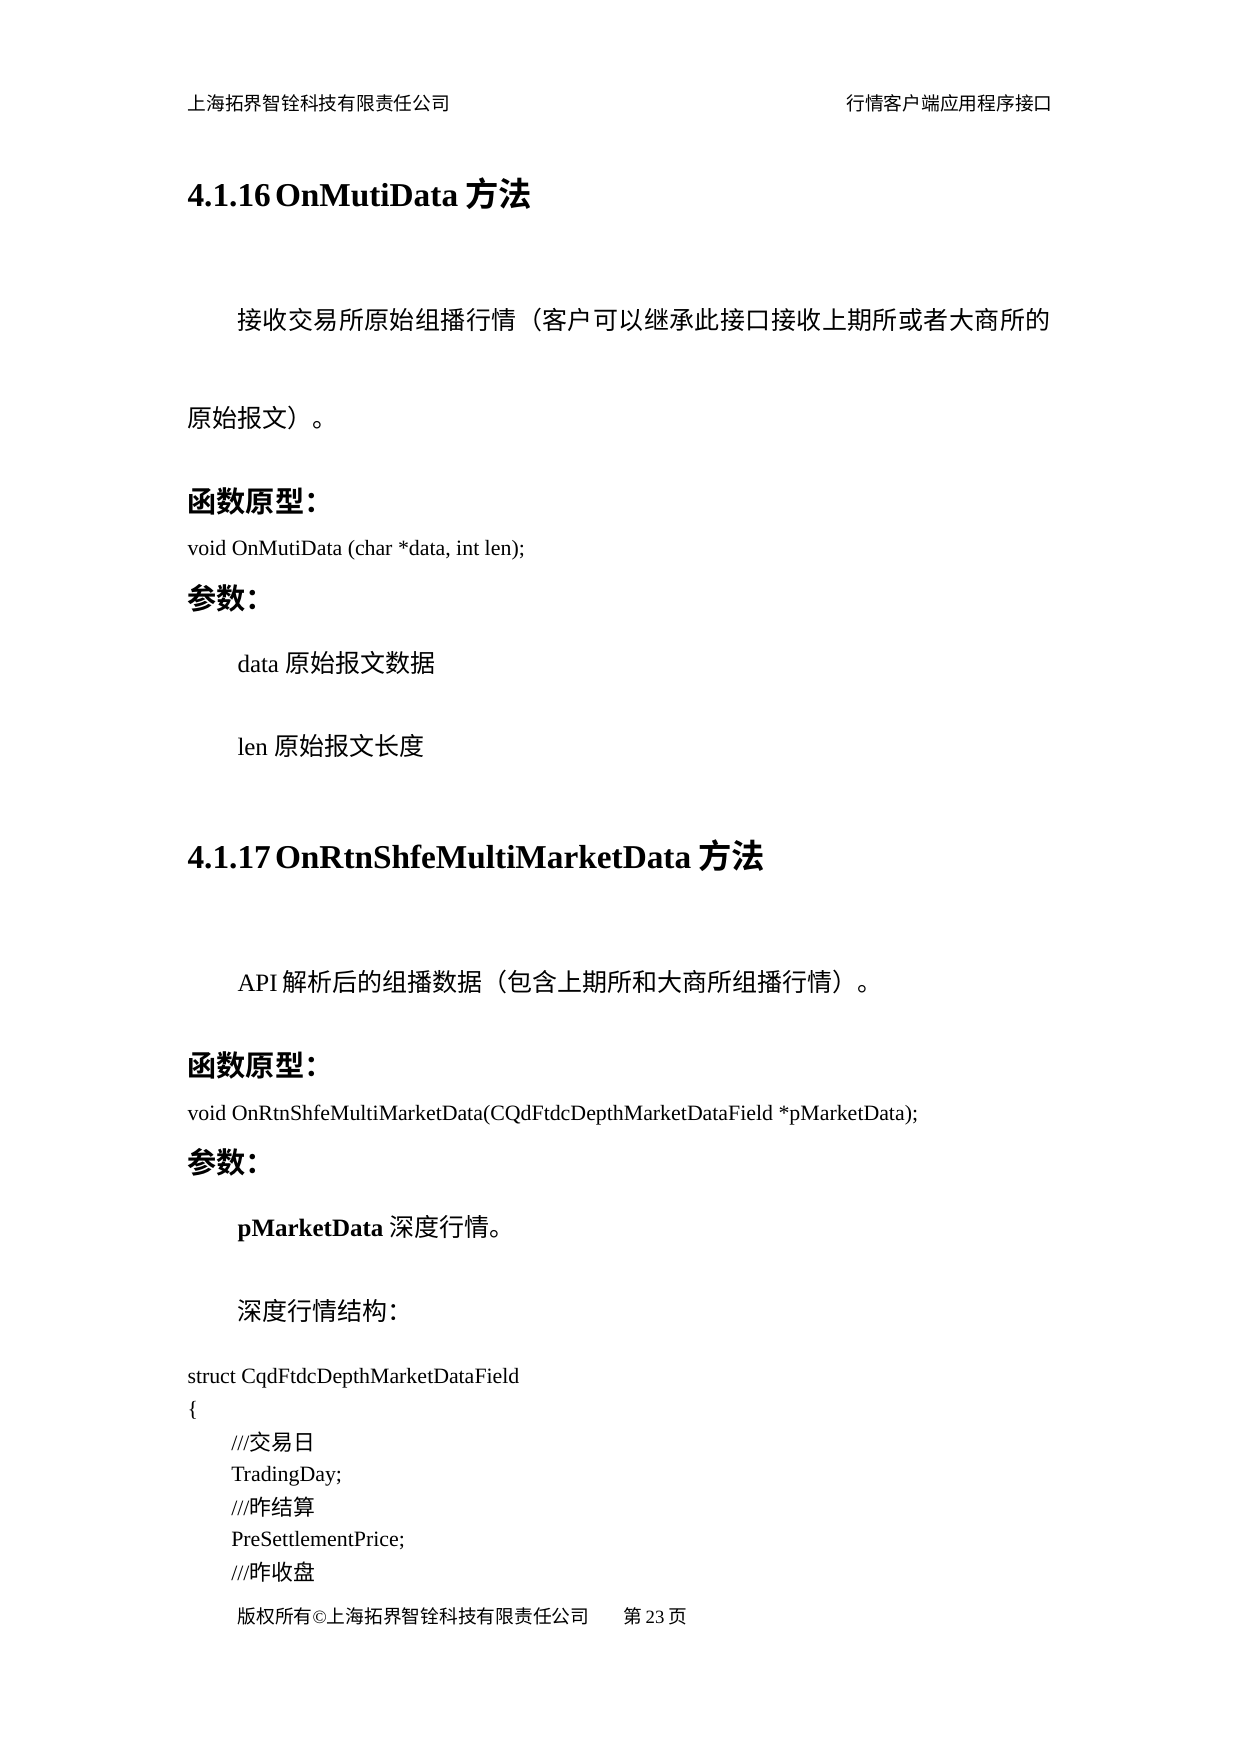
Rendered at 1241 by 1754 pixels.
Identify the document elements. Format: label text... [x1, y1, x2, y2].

text void OnRtnShfeMultiMarketData(CQdFtdcDepthMarketDataField *pMarketData); [187, 1096, 1053, 1128]
subtitle OnMutiData方法 [187, 161, 1053, 226]
text void OnMutiData (char *data, int len); [187, 532, 1053, 564]
text ///昨结算 [187, 1490, 1053, 1522]
text 参数： [187, 564, 1053, 629]
text 函数原型： [187, 467, 1053, 532]
text data 原始报文数据 [187, 629, 1053, 694]
text API解析后的组播数据（包含上期所和大商所组播行情）。 [187, 948, 1053, 1013]
text 接收交易所原始组播行情（客户可以继承此接口接收上期所或者大商所的原始报文）。 [187, 286, 1053, 449]
text struct CqdFtdcDepthMarketDataField [187, 1360, 1053, 1392]
text ///昨收盘 [187, 1555, 1053, 1587]
text 深度行情结构： [187, 1277, 1053, 1342]
text pMarketData 深度行情。 [187, 1193, 1053, 1258]
text { [187, 1392, 1053, 1425]
text TradingDay; [187, 1457, 1053, 1490]
subtitle OnRtnShfeMultiMarketData方法 [187, 823, 1053, 888]
text 参数： [187, 1128, 1053, 1193]
text len 原始报文长度 [187, 712, 1053, 777]
text PreSettlementPrice; [187, 1522, 1053, 1555]
text ///交易日 [187, 1425, 1053, 1457]
text 函数原型： [187, 1031, 1053, 1096]
